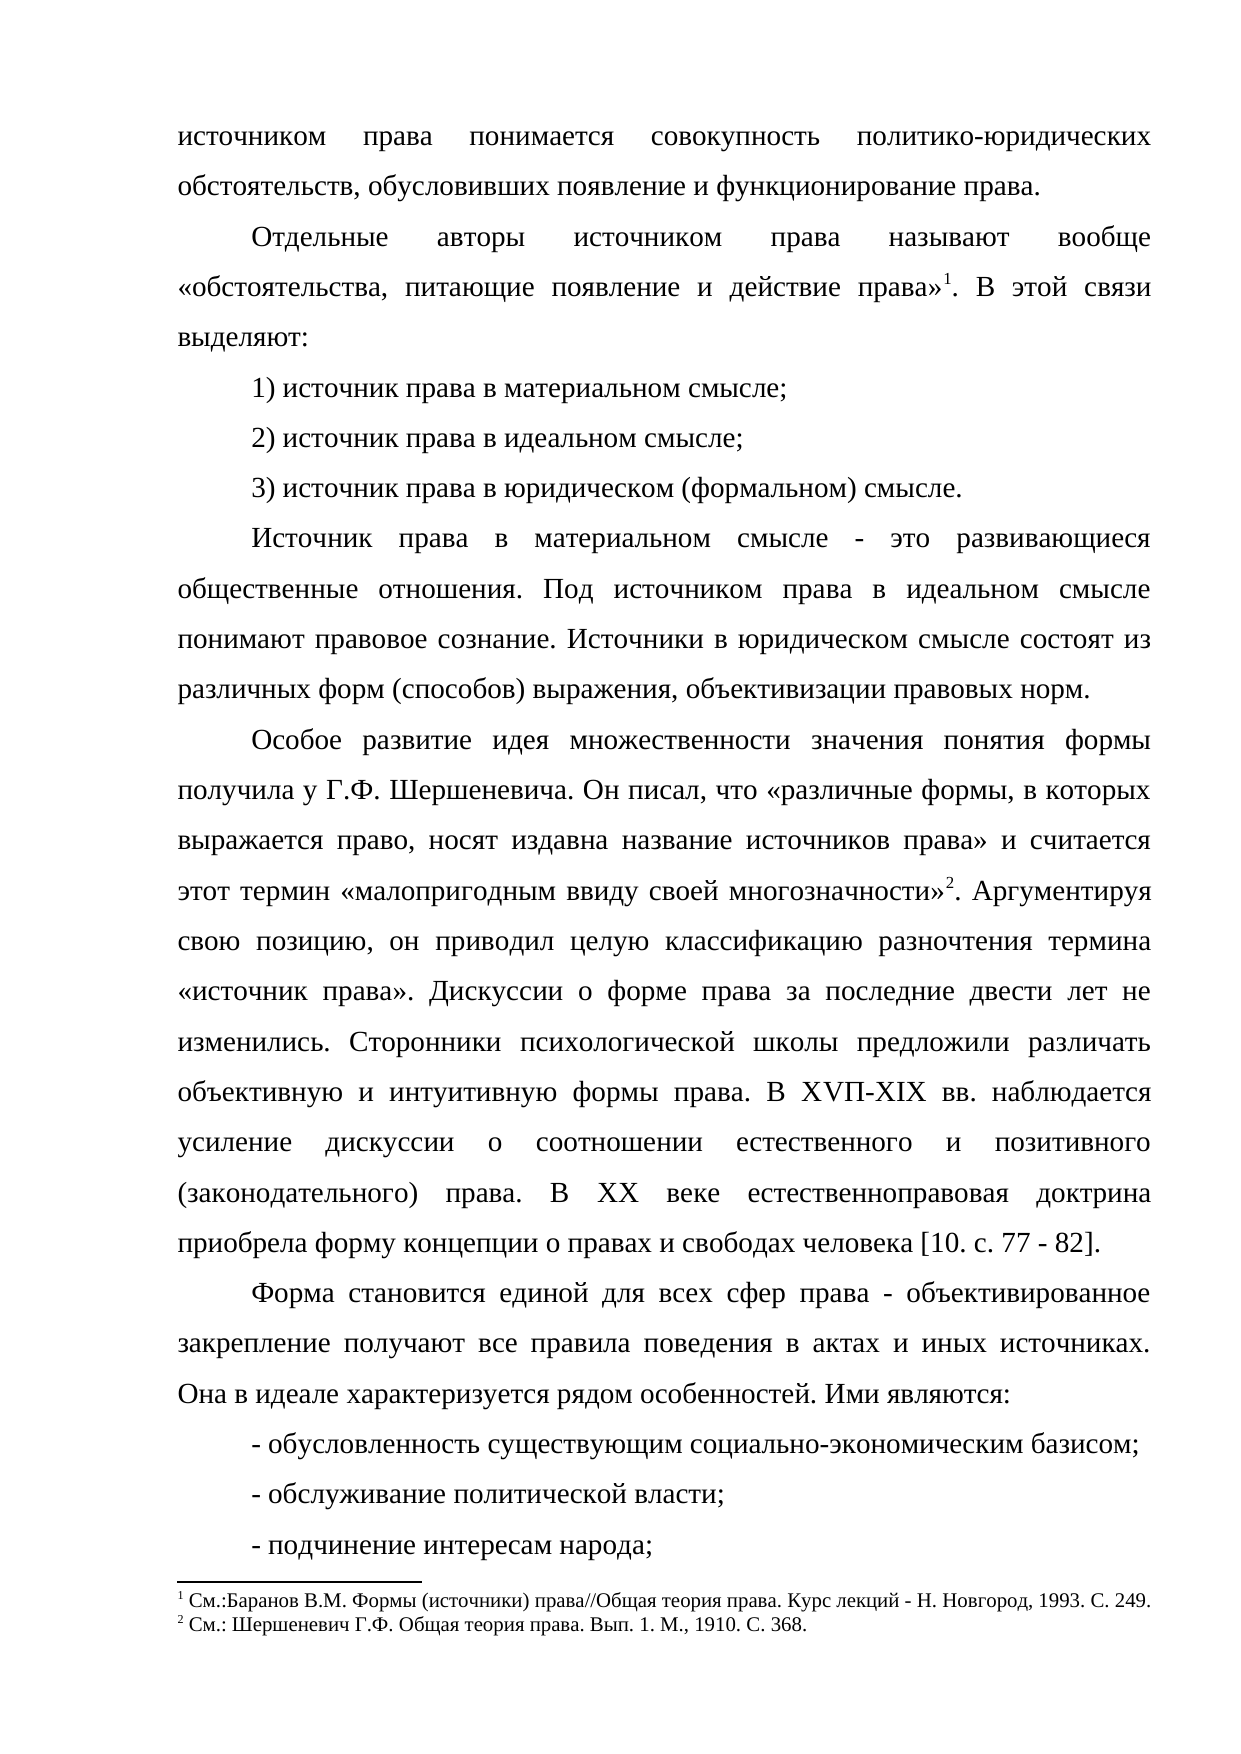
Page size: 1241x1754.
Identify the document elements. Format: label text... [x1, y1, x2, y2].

text Особое развитие идея множественности значения понятия формы получила у Г.Ф. Шершеневича. Он писал, что «различные формы, в которых выражается право, носят издавна название источников права» и считается этот термин «малопригодным ввиду своей многозначности». Аргументируя свою позицию, он приводил целую классификацию разночтения термина «источник права». Дискуссии о форме права за последние двести лет не изменились. Сторонники психологической школы предложили различать объективную и интуитивную формы права. В ХVП-ХIХ вв. наблюдается усиление дискуссии о соотношении естественного и позитивного (законодательного) права. В XX веке естественноправовая доктрина приобрела форму концепции о правах и свободах человека [10. с. 77 - 82]. [177, 722, 1152, 1258]
text Источник права в материальном смысле - это развивающиеся общественные отношения. Под источником права в идеальном смысле понимают правовое сознание. Источники в юридическом смысле состоят из различных форм (способов) выражения, объективизации правовых норм. [177, 521, 1152, 705]
text - обслуживание политической власти; [177, 1477, 1152, 1510]
text 2) источник права в идеальном смысле; [177, 420, 1152, 453]
text 1) источник права в материальном смысле; [177, 370, 1152, 403]
text - подчинение интересам народа; [177, 1527, 1152, 1560]
text Отдельные авторы источником права называют вообще «обстоятельства, питающие появление и действие права». В этой связи выделяют: [177, 219, 1152, 353]
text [177, 118, 1152, 202]
text Форма становится единой для всех сфер права - объективированное закрепление получают все правила поведения в актах и иных источниках. Она в идеале характеризуется рядом особенностей. Ими являются: [177, 1275, 1152, 1409]
text 3) источник права в юридическом (формальном) смысле. [177, 470, 1152, 504]
text - обусловленность существующим социально-экономическим базисом; [177, 1426, 1152, 1460]
